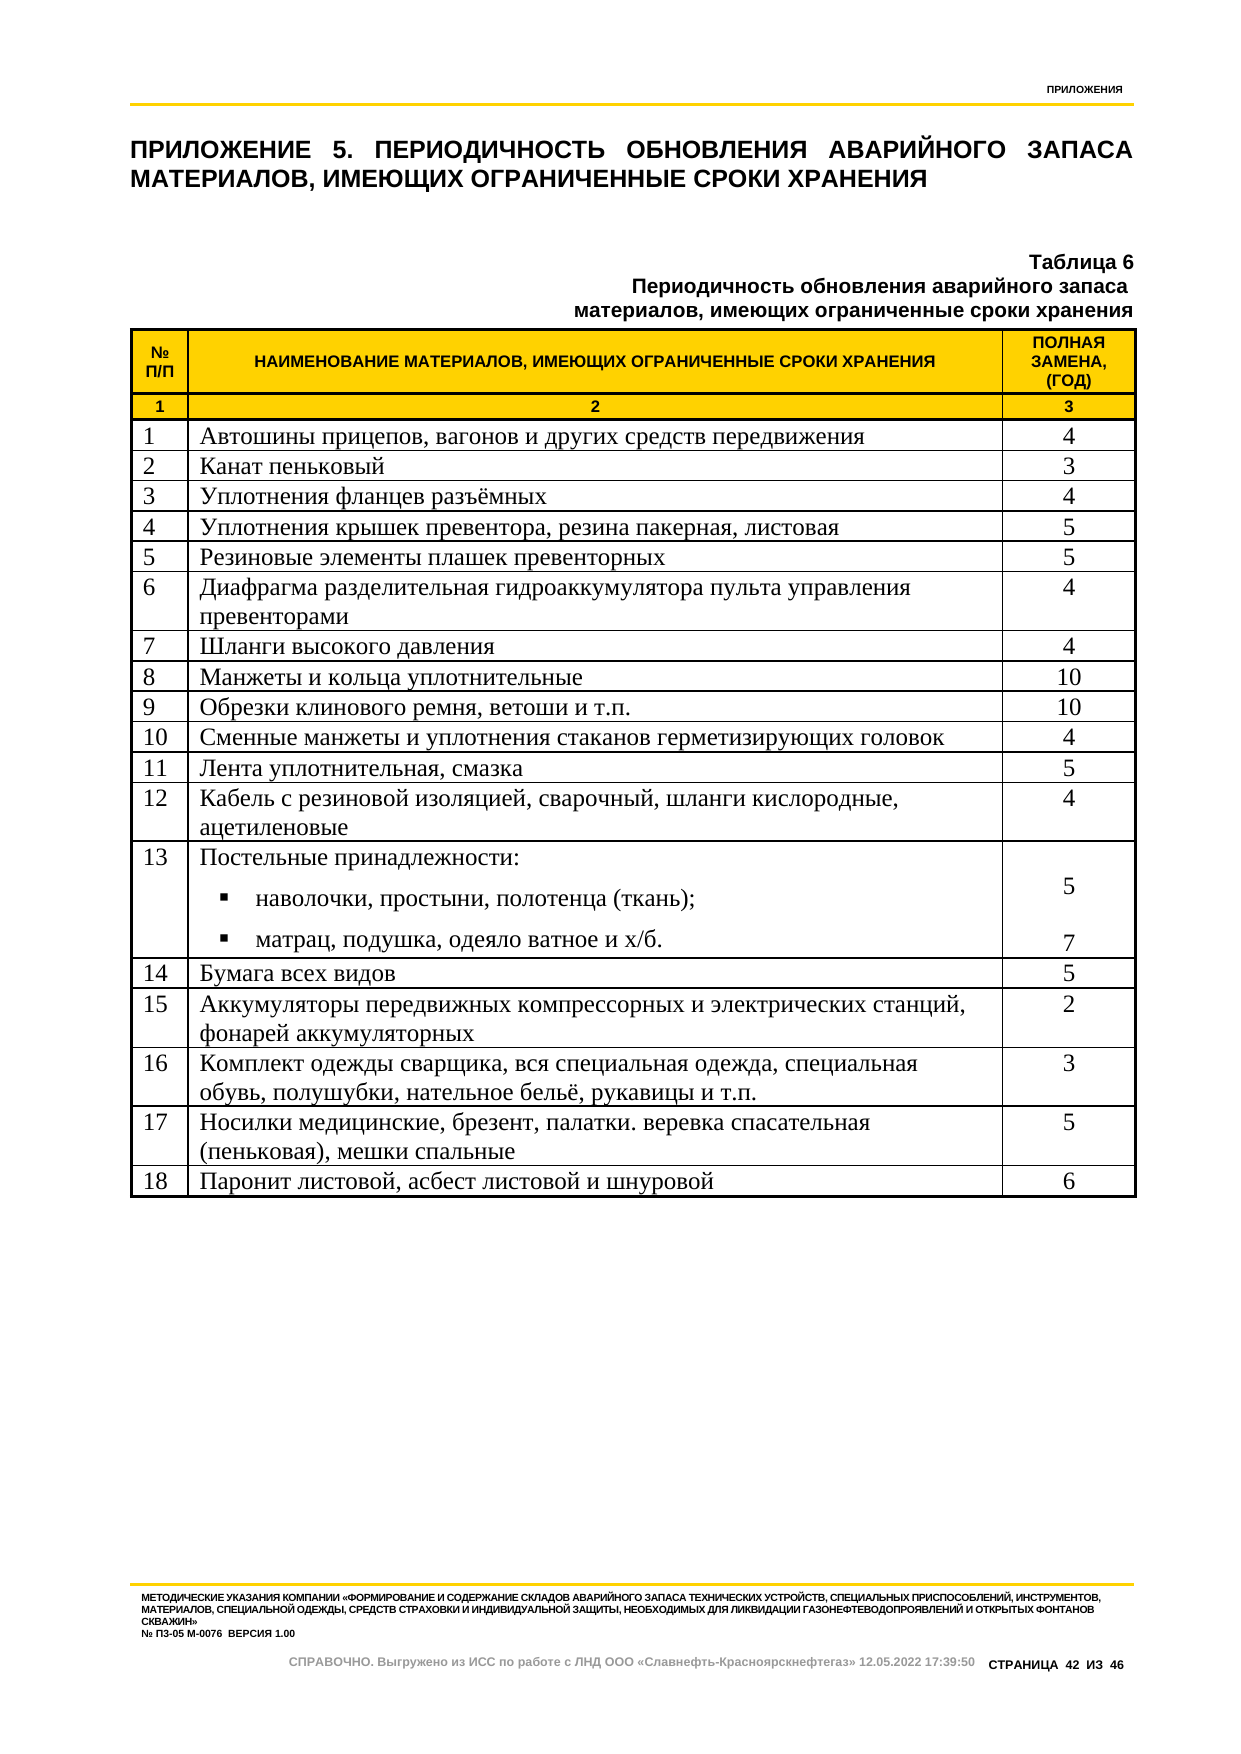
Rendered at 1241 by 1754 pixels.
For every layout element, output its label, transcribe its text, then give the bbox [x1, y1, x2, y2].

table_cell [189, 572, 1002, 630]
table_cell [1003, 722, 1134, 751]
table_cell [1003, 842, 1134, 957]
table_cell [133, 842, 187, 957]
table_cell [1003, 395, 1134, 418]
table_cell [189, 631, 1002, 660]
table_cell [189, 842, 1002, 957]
subtitle ПРИЛОЖЕНИЕ 5. ПЕРИОДИЧНОСТЬ ОБНОВЛЕНИЯ АВАРИЙНОГО ЗАПАСА МАТЕРИАЛОВ, ИМЕЮЩИХ ОГРАНИЧЕННЫЕ СРОКИ ХРАНЕНИЯ [130, 135, 1134, 192]
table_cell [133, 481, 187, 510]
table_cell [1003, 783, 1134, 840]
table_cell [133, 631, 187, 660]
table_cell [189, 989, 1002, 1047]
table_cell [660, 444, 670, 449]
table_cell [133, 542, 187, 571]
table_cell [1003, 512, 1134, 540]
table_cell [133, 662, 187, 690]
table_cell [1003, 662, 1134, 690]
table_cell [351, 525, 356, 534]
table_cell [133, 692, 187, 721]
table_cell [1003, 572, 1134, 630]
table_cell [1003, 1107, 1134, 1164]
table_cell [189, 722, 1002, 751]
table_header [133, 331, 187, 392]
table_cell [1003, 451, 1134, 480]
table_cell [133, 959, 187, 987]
text Периодичность обновления аварийного запаса материалов, имеющих ограниченные сроки хранения [130, 274, 1134, 322]
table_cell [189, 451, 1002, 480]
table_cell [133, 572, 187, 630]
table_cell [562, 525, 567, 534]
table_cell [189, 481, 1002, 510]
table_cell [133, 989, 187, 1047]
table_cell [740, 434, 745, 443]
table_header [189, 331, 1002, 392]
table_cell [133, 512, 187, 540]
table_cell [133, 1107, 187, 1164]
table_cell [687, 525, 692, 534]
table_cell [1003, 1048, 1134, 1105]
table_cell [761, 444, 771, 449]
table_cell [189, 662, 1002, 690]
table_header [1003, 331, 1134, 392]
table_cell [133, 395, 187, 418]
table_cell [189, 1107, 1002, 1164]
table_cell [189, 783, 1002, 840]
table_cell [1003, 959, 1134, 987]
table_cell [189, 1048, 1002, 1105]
text Таблица 6 [130, 250, 1134, 274]
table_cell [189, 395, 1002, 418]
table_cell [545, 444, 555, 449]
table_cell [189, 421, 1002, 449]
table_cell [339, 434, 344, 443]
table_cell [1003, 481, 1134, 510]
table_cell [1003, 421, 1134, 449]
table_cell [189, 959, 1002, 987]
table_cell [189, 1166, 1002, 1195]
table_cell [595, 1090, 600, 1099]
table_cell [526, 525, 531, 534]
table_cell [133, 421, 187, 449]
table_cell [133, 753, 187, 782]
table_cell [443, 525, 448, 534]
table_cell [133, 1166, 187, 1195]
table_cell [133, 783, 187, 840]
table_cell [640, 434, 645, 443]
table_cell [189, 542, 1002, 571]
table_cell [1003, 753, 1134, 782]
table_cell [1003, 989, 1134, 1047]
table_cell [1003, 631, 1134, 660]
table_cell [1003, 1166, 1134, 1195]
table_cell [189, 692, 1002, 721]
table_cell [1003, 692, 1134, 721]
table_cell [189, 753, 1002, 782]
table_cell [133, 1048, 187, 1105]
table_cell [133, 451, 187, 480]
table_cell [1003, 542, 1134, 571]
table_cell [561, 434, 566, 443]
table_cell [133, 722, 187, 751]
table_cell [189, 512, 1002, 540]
